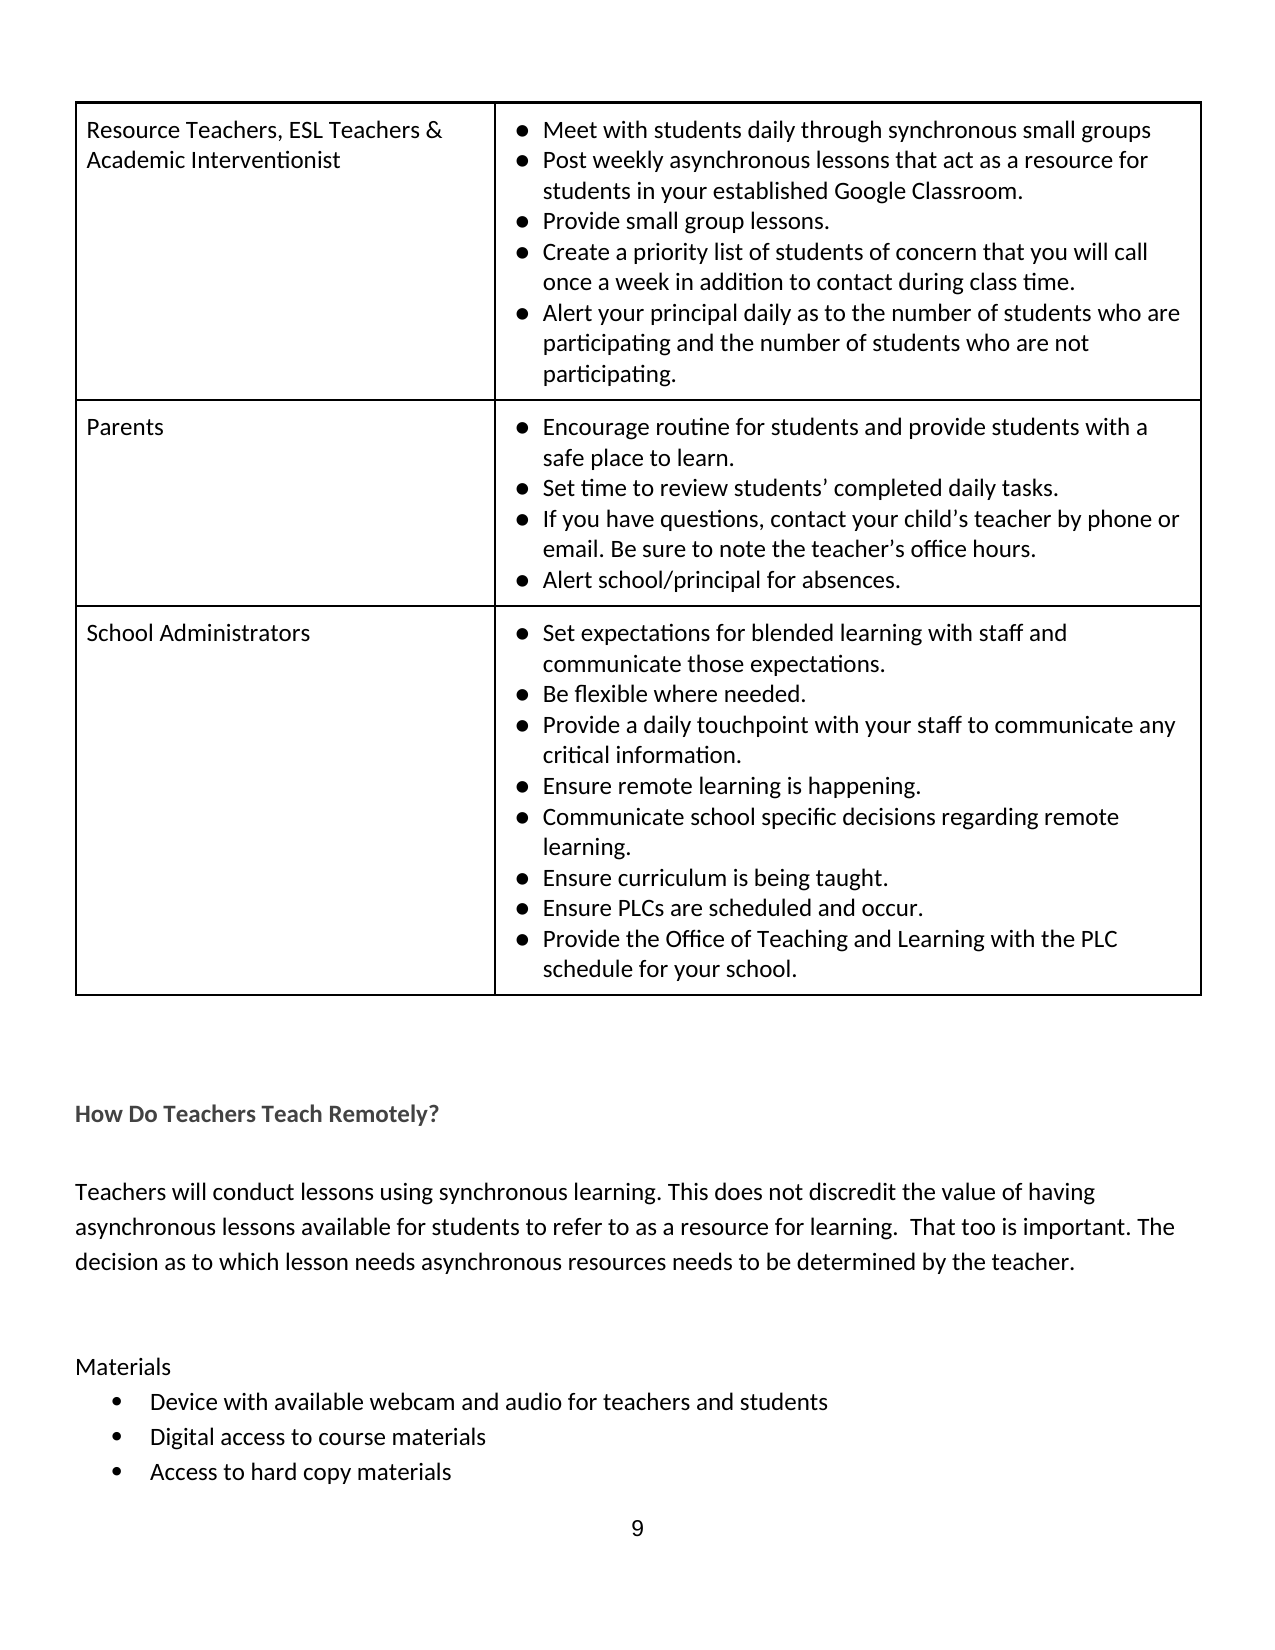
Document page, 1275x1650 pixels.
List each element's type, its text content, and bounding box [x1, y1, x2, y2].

list Digital access to course materials [112, 1421, 1200, 1452]
table_cell Encourage routine for students and provide students with a safe place to learn. Set time to review students’ completed daily tasks. If you have questions, contact your child’s teacher by phone or email. Be sure to note the teacher’s office hours. Alert school/principal for absences. [496, 401, 1200, 605]
text Materials [75, 1351, 1200, 1382]
text Teachers will conduct lessons using synchronous learning. This does not discredit the value of having asynchronous lessons available for students to refer to as a resource for learning. That too is important. The decision as to which lesson needs asynchronous resources needs to be determined by the teacher. [75, 1176, 1200, 1277]
table_cell School Administrators [77, 607, 494, 994]
list Device with available webcam and audio for teachers and students [112, 1386, 1200, 1417]
list Access to hard copy materials [112, 1456, 1200, 1487]
table_cell Meet with students daily through synchronous small groups Post weekly asynchronous lessons that act as a resource for students in your established Google Classroom. Provide small group lessons. Create a priority list of students of concern that you will call once a week in addition to contact during class time. Alert your principal daily as to the number of students who are participating and the number of students who are not participating. [496, 104, 1200, 399]
table_cell Resource Teachers, ESL Teachers & Academic Interventionist [77, 104, 494, 399]
table_cell Parents [77, 401, 494, 605]
table_cell Set expectations for blended learning with staff and communicate those expectations. Be flexible where needed. Provide a daily touchpoint with your staff to communicate any critical information. Ensure remote learning is happening. Communicate school specific decisions regarding remote learning. Ensure curriculum is being taught. Ensure PLCs are scheduled and occur. Provide the Office of Teaching and Learning with the PLC schedule for your school. [496, 607, 1200, 994]
subtitle How Do Teachers Teach Remotely? [75, 1098, 1200, 1128]
